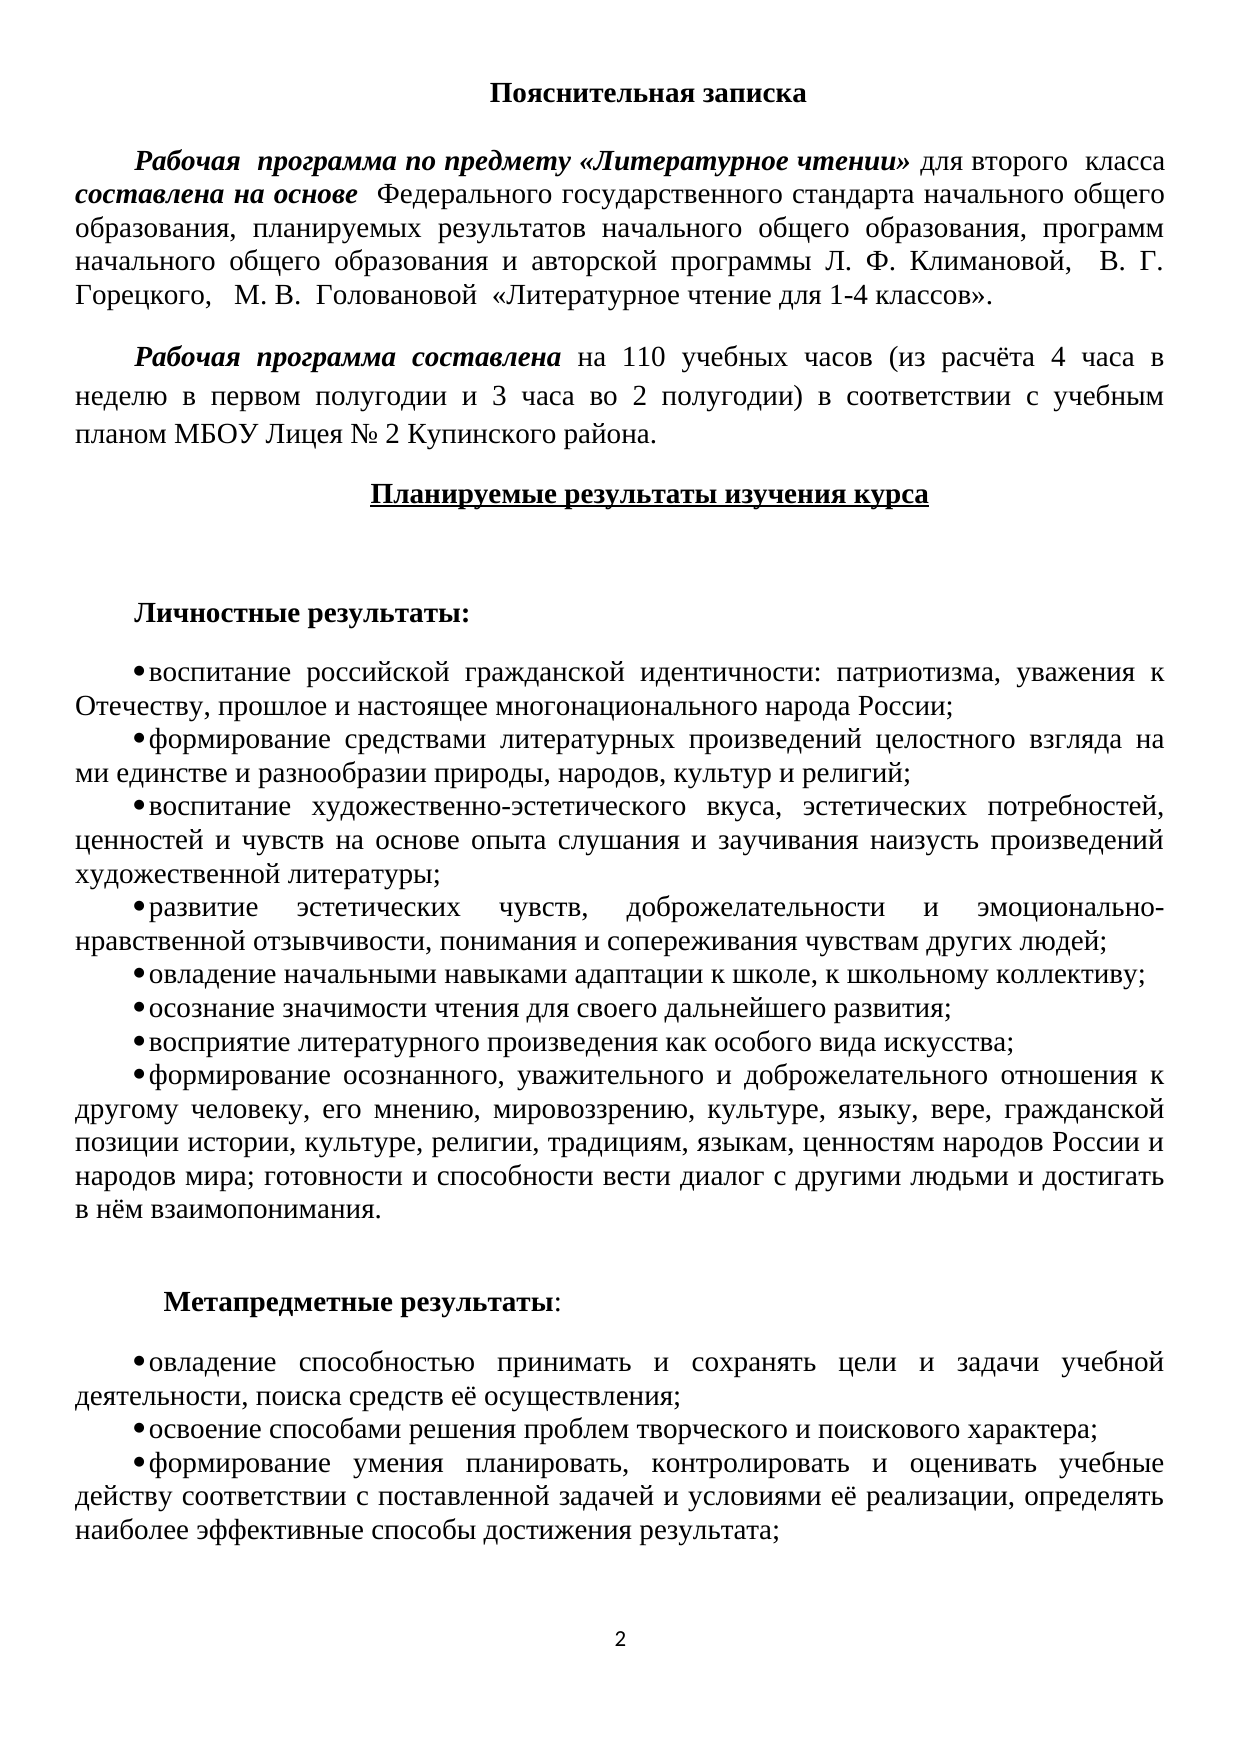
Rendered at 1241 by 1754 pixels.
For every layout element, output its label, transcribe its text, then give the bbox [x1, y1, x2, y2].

text Пояснительная записка [75, 75, 1165, 108]
text Планируемые результаты изучения курса [75, 476, 1165, 509]
text Рабочая программа составлена на 110 учебных часов (из расчёта 4 часа в неделю в первом полугодии и 3 часа во 2 полугодии) в соответствии с учебным планом МБОУ Лицея № 2 Купинского района. [75, 339, 1165, 450]
list формирование средствами литературных произведений целостного взгляда на ми единстве и разнообразии природы, народов, культур и религий; [75, 721, 1165, 788]
list овладение начальными навыками адаптации к школе, к школьному коллективу; [75, 956, 1165, 990]
text Рабочая программа по предмету «Литературное чтении» для второго класса составлена на основе Федерального государственного стандарта начального общего образования, планируемых результатов начального общего образования, программ начального общего образования и авторской программы Л. Ф. Климановой, В. Г. Горецкого, М. В. Головановой «Литературное чтение для 1-4 классов». [75, 143, 1165, 310]
list воспитание российской гражданской идентичности: патриотизма, уважения к Отечеству, прошлое и настоящее многонационального народа России; [75, 654, 1165, 721]
text Личностные результаты: [75, 595, 1165, 628]
list восприятие литературного произведения как особого вида искусства; [75, 1024, 1165, 1057]
list формирование осознанного, уважительного и доброжелательного отношения к другому человеку, его мнению, мировоззрению, культуре, языку, вере, гражданской позиции истории, культуре, религии, традициям, языкам, ценностям народов России и народов мира; готовности и способности вести диалог с другими людьми и достигать в нём взаимопонимания. [75, 1057, 1165, 1225]
list осознание значимости чтения для своего дальнейшего развития; [75, 990, 1165, 1024]
list воспитание художественно-эстетического вкуса, эстетических потребностей, ценностей и чувств на основе опыта слушания и заучивания наизусть произведений художественной литературы; [75, 788, 1165, 889]
list формирование умения планировать, контролировать и оценивать учебные действу соответствии с поставленной задачей и условиями её реализации, определять наиболее эффективные способы достижения результата; [75, 1445, 1165, 1546]
text Метапредметные результаты: [75, 1284, 1165, 1318]
list освоение способами решения проблем творческого и поискового характера; [75, 1411, 1165, 1445]
list овладение способностью принимать и сохранять цели и задачи учебной деятельности, поиска средств её осуществления; [75, 1344, 1165, 1411]
list развитие эстетических чувств, доброжелательности и эмоционально-нравственной отзывчивости, понимания и сопереживания чувствам других людей; [75, 889, 1165, 956]
